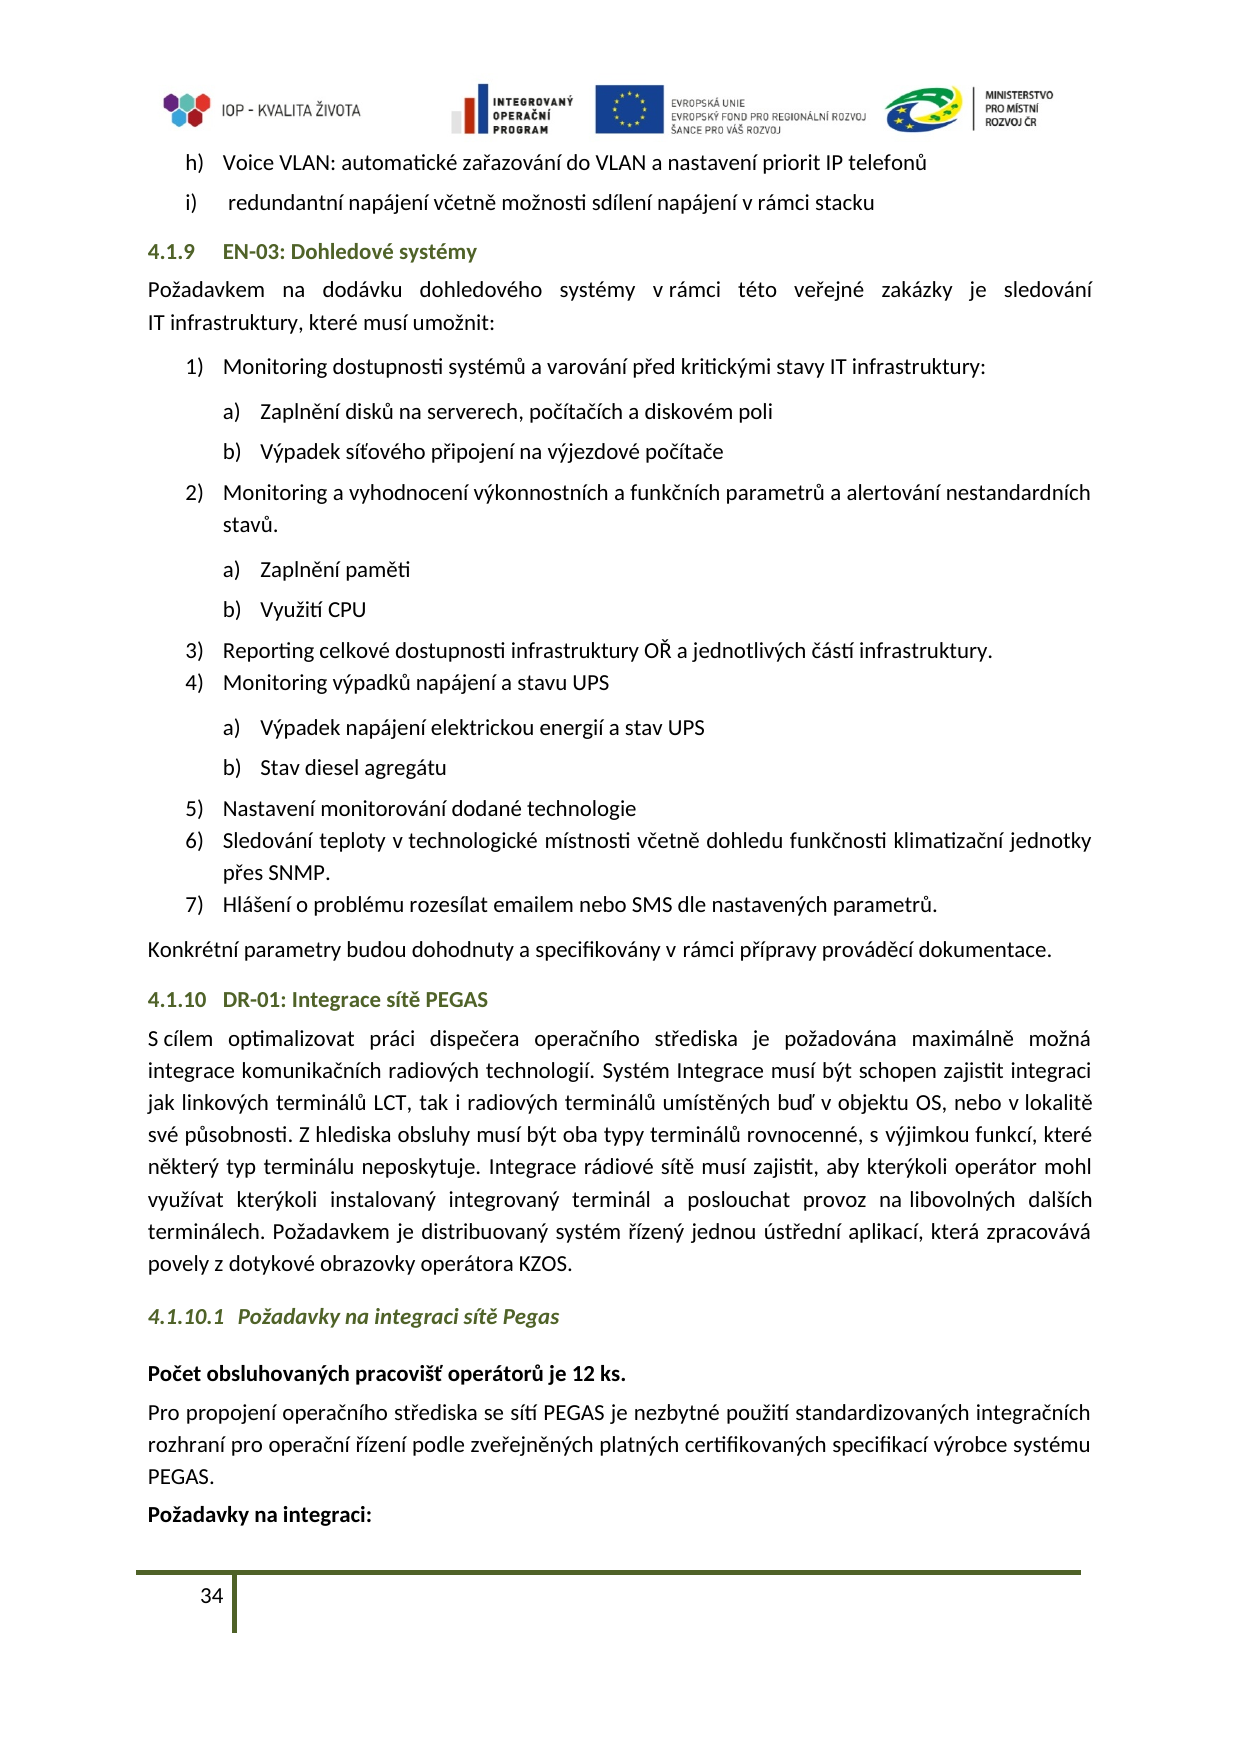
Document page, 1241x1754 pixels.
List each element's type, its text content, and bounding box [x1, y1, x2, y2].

list Monitoring a vyhodnocení výkonnostních a funkčních parametrů a alertování nestandardních stavů. [185, 478, 1093, 538]
list Sledování teploty v technologické místnosti včetně dohledu funkčnosti klimatizační jednotky přes SNMP. [185, 826, 1093, 886]
list Výpadek napájení elektrickou energií a stav UPS [223, 713, 1093, 741]
text Pro propojení operačního střediska se sítí PEGAS je nezbytné použití standardizovaných integračních rozhraní pro operační řízení podle zveřejněných platných certifikovaných specifikací výrobce systému PEGAS. [148, 1398, 1093, 1490]
subtitle DR-01: Integrace sítě PEGAS [148, 985, 1093, 1013]
text Počet obsluhovaných pracovišť operátorů je 12 ks. [148, 1359, 1093, 1387]
text Konkrétní parametry budou dohodnuty a specifikovány v rámci přípravy prováděcí dokumentace. [148, 935, 1093, 963]
list Využití CPU [223, 595, 1093, 623]
list Reporting celkové dostupnosti infrastruktury OŘ a jednotlivých částí infrastruktury. [185, 636, 1093, 664]
text Požadavkem na dodávku dohledového systémy v rámci této veřejné zakázky je sledování IT infrastruktury, které musí umožnit: [148, 275, 1093, 336]
list redundantní napájení včetně možnosti sdílení napájení v rámci stacku [185, 188, 1093, 216]
list Monitoring výpadků napájení a stavu UPS [185, 668, 1093, 696]
text S cílem optimalizovat práci dispečera operačního střediska je požadována maximálně možná integrace komunikačních radiových technologií. Systém Integrace musí být schopen zajistit integraci jak linkových terminálů LCT, tak i radiových terminálů umístěných buď v objektu OS, nebo v lokalitě své působnosti. Z hlediska obsluhy musí být oba typy terminálů rovnocenné, s výjimkou funkcí, které některý typ terminálu neposkytuje. Integrace rádiové sítě musí zajistit, aby kterýkoli operátor mohl využívat kterýkoli instalovaný integrovaný terminál a poslouchat provoz na libovolných dalších terminálech. Požadavkem je distribuovaný systém řízený jednou ústřední aplikací, která zpracovává povely z dotykové obrazovky operátora KZOS. [148, 1024, 1093, 1277]
list Nastavení monitorování dodané technologie [185, 794, 1093, 822]
list Zaplnění disků na serverech, počítačích a diskovém poli [223, 397, 1093, 425]
subtitle Požadavky na integraci sítě Pegas [148, 1302, 1093, 1330]
subtitle EN-03: Dohledové systémy [148, 237, 1093, 265]
list Voice VLAN: automatické zařazování do VLAN a nastavení priorit IP telefonů [185, 148, 1093, 176]
text Požadavky na integraci: [148, 1501, 1093, 1528]
picture [147, 73, 1080, 144]
list Monitoring dostupnosti systémů a varování před kritickými stavy IT infrastruktury: [185, 352, 1093, 380]
list Stav diesel agregátu [223, 753, 1093, 781]
list Zaplnění paměti [223, 555, 1093, 583]
list Výpadek síťového připojení na výjezdové počítače [223, 437, 1093, 466]
list Hlášení o problému rozesílat emailem nebo SMS dle nastavených parametrů. [185, 890, 1093, 918]
